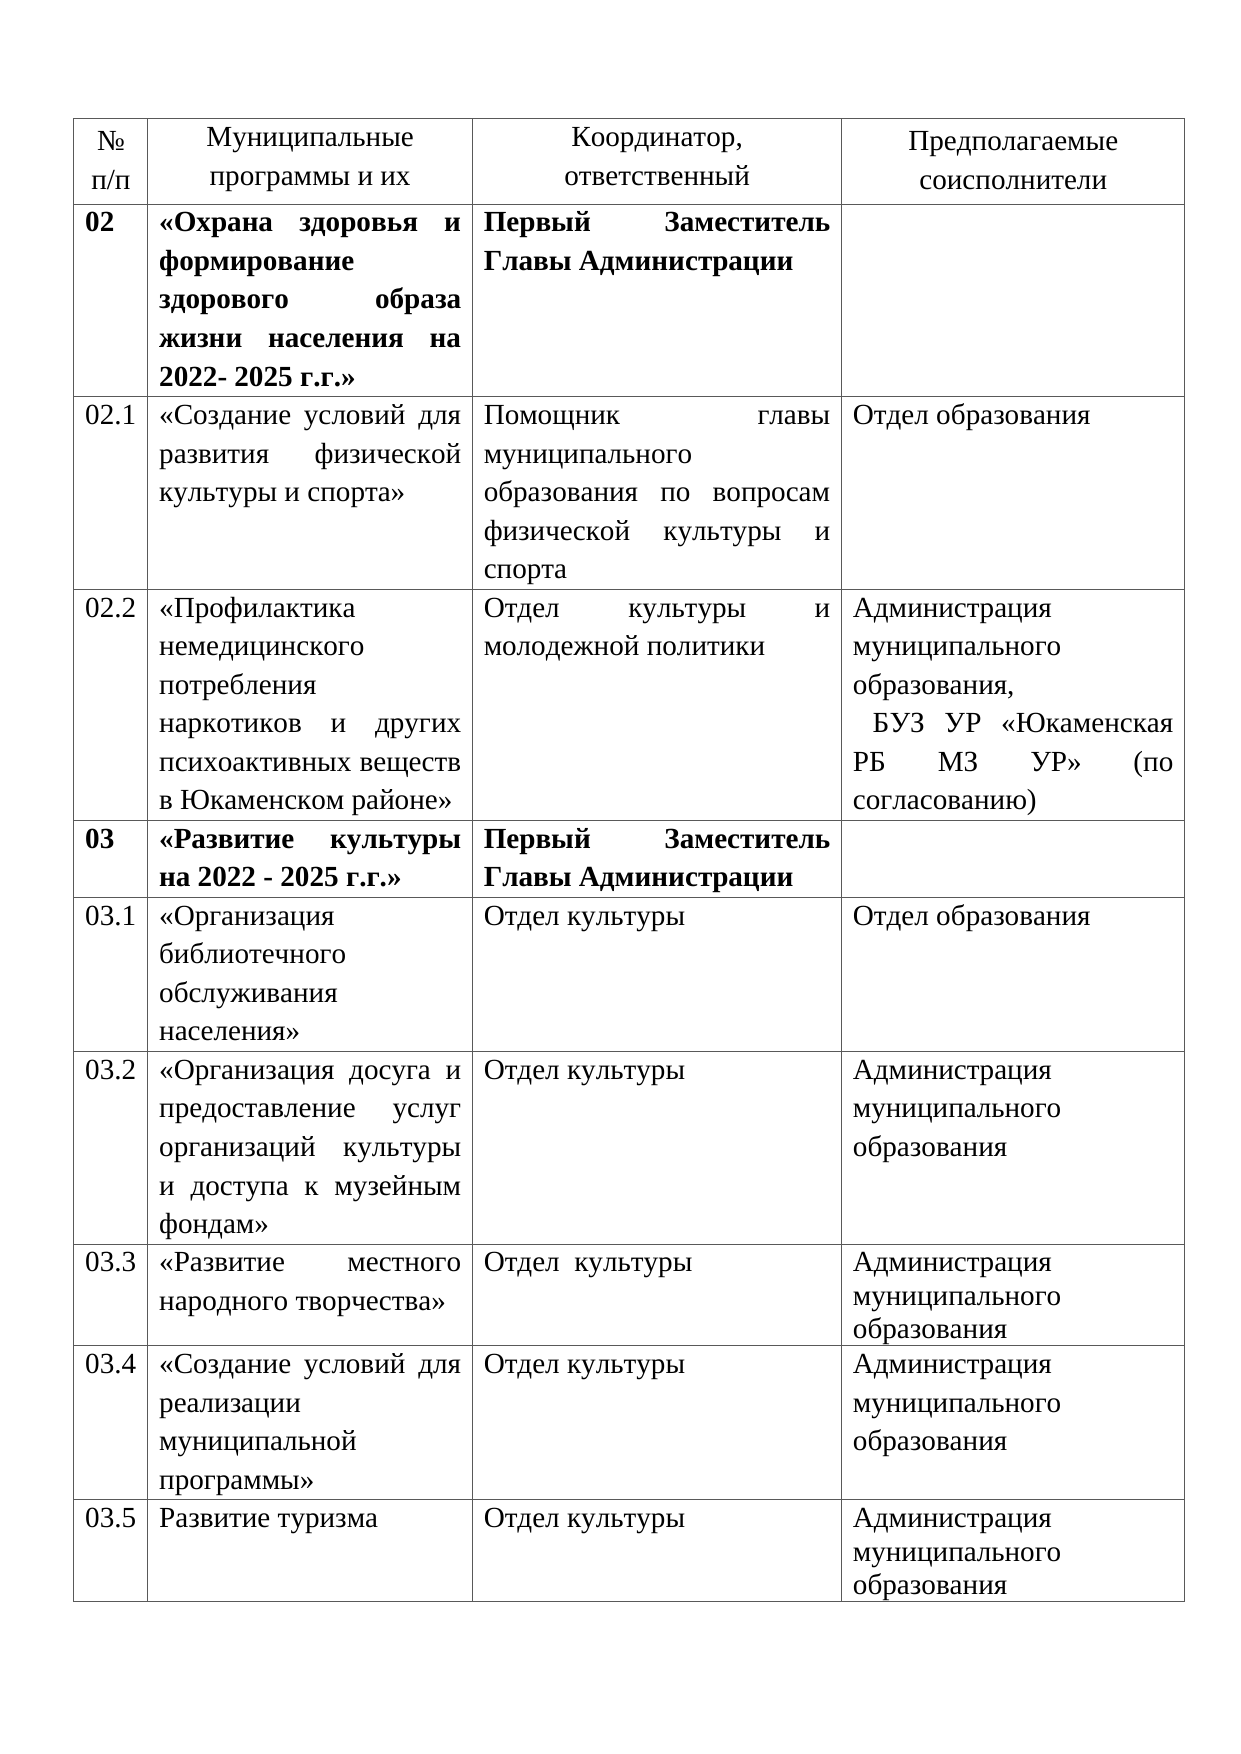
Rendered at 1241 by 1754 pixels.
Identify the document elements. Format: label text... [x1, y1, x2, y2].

table_cell «Профилактика немедицинского потребления наркотиков и других психоактивных веществ в Юкаменском районе» [148, 590, 472, 820]
table_cell «Развитие культуры на 2022 - 2025 г.г.» [148, 821, 472, 897]
table_cell 03.3 [74, 1245, 147, 1345]
table_cell «Организация досуга и предоставление услуг организаций культуры и доступа к музейным фондам» [148, 1052, 472, 1243]
table_cell Отдел культуры и молодежной политики [473, 590, 841, 820]
table_header Координатор, ответственный исполнитель [473, 119, 841, 203]
table_cell [842, 205, 1184, 396]
table_cell «Организация библиотечного обслуживания населения» [148, 898, 472, 1051]
table_cell Развитие туризма [148, 1500, 472, 1601]
table_cell Помощник главы муниципального образования по вопросам физической культуры и спорта [473, 397, 841, 589]
table_cell Администрация муниципального образования, БУЗ УР «Юкаменская РБ МЗ УР» (по согласованию) [842, 590, 1184, 820]
table_cell 02 [74, 205, 147, 396]
table_cell 03.1 [74, 898, 147, 1051]
table_cell 03.2 [74, 1052, 147, 1243]
table_cell Отдел культуры [473, 1346, 841, 1499]
table_header Предполагаемые соисполнители [842, 119, 1184, 203]
table_cell «Создание условий для развития физической культуры и спорта» [148, 397, 472, 589]
table_cell Отдел культуры [473, 1052, 841, 1243]
table_cell «Охрана здоровья и формирование здорового образа жизни населения на 2022- 2025 г.г.» [148, 205, 472, 396]
table_cell Отдел культуры [473, 898, 841, 1051]
table_cell 03 [74, 821, 147, 897]
table_header № п/п [74, 119, 147, 203]
table_cell «Создание условий для реализации муниципальной программы» [148, 1346, 472, 1499]
table_cell Отдел культуры [473, 1245, 841, 1345]
table_cell 02.1 [74, 397, 147, 589]
table_cell Администрация муниципального образования [842, 1052, 1184, 1243]
table_cell Первый Заместитель Главы Администрации [473, 205, 841, 396]
table_cell 02.2 [74, 590, 147, 820]
table_cell Администрация муниципального образования [842, 1245, 1184, 1345]
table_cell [842, 1346, 1184, 1499]
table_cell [842, 1500, 1184, 1601]
table_cell Первый Заместитель Главы Администрации [473, 821, 841, 897]
table_header Муниципальные программы и их подпрограммы [148, 119, 472, 203]
table_cell «Развитие местного народного творчества» [148, 1245, 472, 1345]
table_cell 03.5 [74, 1500, 147, 1601]
table_cell 03.4 [74, 1346, 147, 1499]
table_cell [842, 821, 1184, 897]
table_cell Отдел образования [842, 397, 1184, 589]
table_cell Отдел образования [842, 898, 1184, 1051]
table_cell Отдел культуры [473, 1500, 841, 1601]
